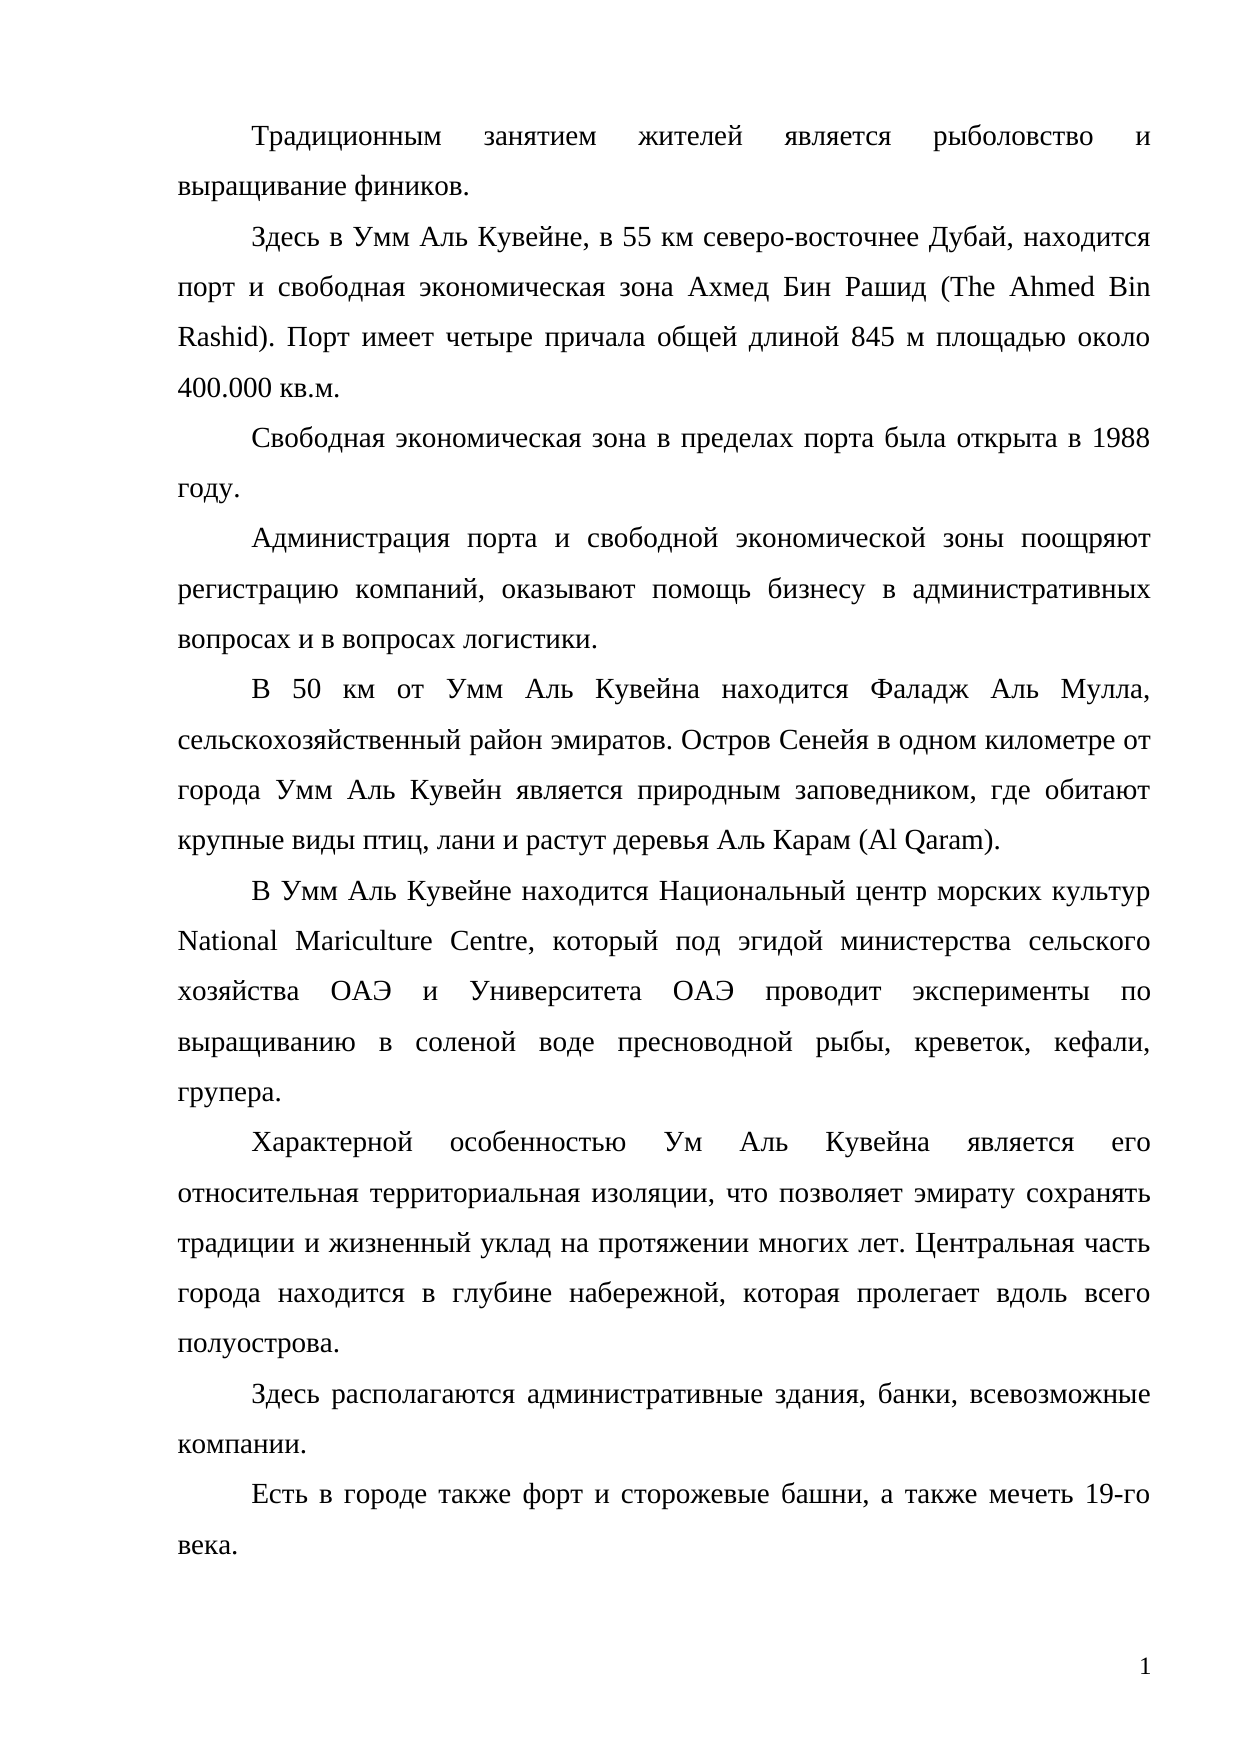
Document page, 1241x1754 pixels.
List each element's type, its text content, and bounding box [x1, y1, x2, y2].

text В от Умм Аль Кувейна находится Фаладж Аль Мулла, сельскохозяйственный район эмиратов. Остров Сенейя в одном километре от города Умм Аль Кувейн является природным заповедником, где обитают крупные виды птиц, лани и растут деревья Аль Карам (Al Qaram). [177, 672, 1152, 856]
text Есть в городе также форт и сторожевые башни, а также мечеть 19-го века. [177, 1477, 1152, 1560]
text В Умм Аль Кувейне находится Национальный центр морских культур National Mariculture Centre, который под эгидой министерства сельского хозяйства ОАЭ и Университета ОАЭ проводит эксперименты по выращиванию в соленой воде пресноводной рыбы, креветок, кефали, групера. [177, 873, 1152, 1108]
text Характерной особенностью Ум Аль Кувейна является его относительная территориальная изоляции, что позволяет эмирату сохранять традиции и жизненный уклад на протяжении многих лет. Центральная часть города находится в глубине набережной, которая пролегает вдоль всего полуострова. [177, 1124, 1152, 1359]
text Здесь в Умм Аль Кувейне, в северо-восточнее Дубай, находится порт и свободная экономическая зона Ахмед Бин Рашид (The Ahmed Bin Rashid). Порт имеет четыре причала общей длиной площадью около 400.000 кв.м. [177, 219, 1152, 403]
text Традиционным занятием жителей является рыболовство и выращивание фиников. [177, 118, 1152, 202]
text Администрация порта и свободной экономической зоны поощряют регистрацию компаний, оказывают помощь бизнесу в административных вопросах и в вопросах логистики. [177, 521, 1152, 655]
text Свободная экономическая зона в пределах порта была открыта в 1988 году. [177, 420, 1152, 504]
text Здесь располагаются административные здания, банки, всевозможные компании. [177, 1376, 1152, 1460]
